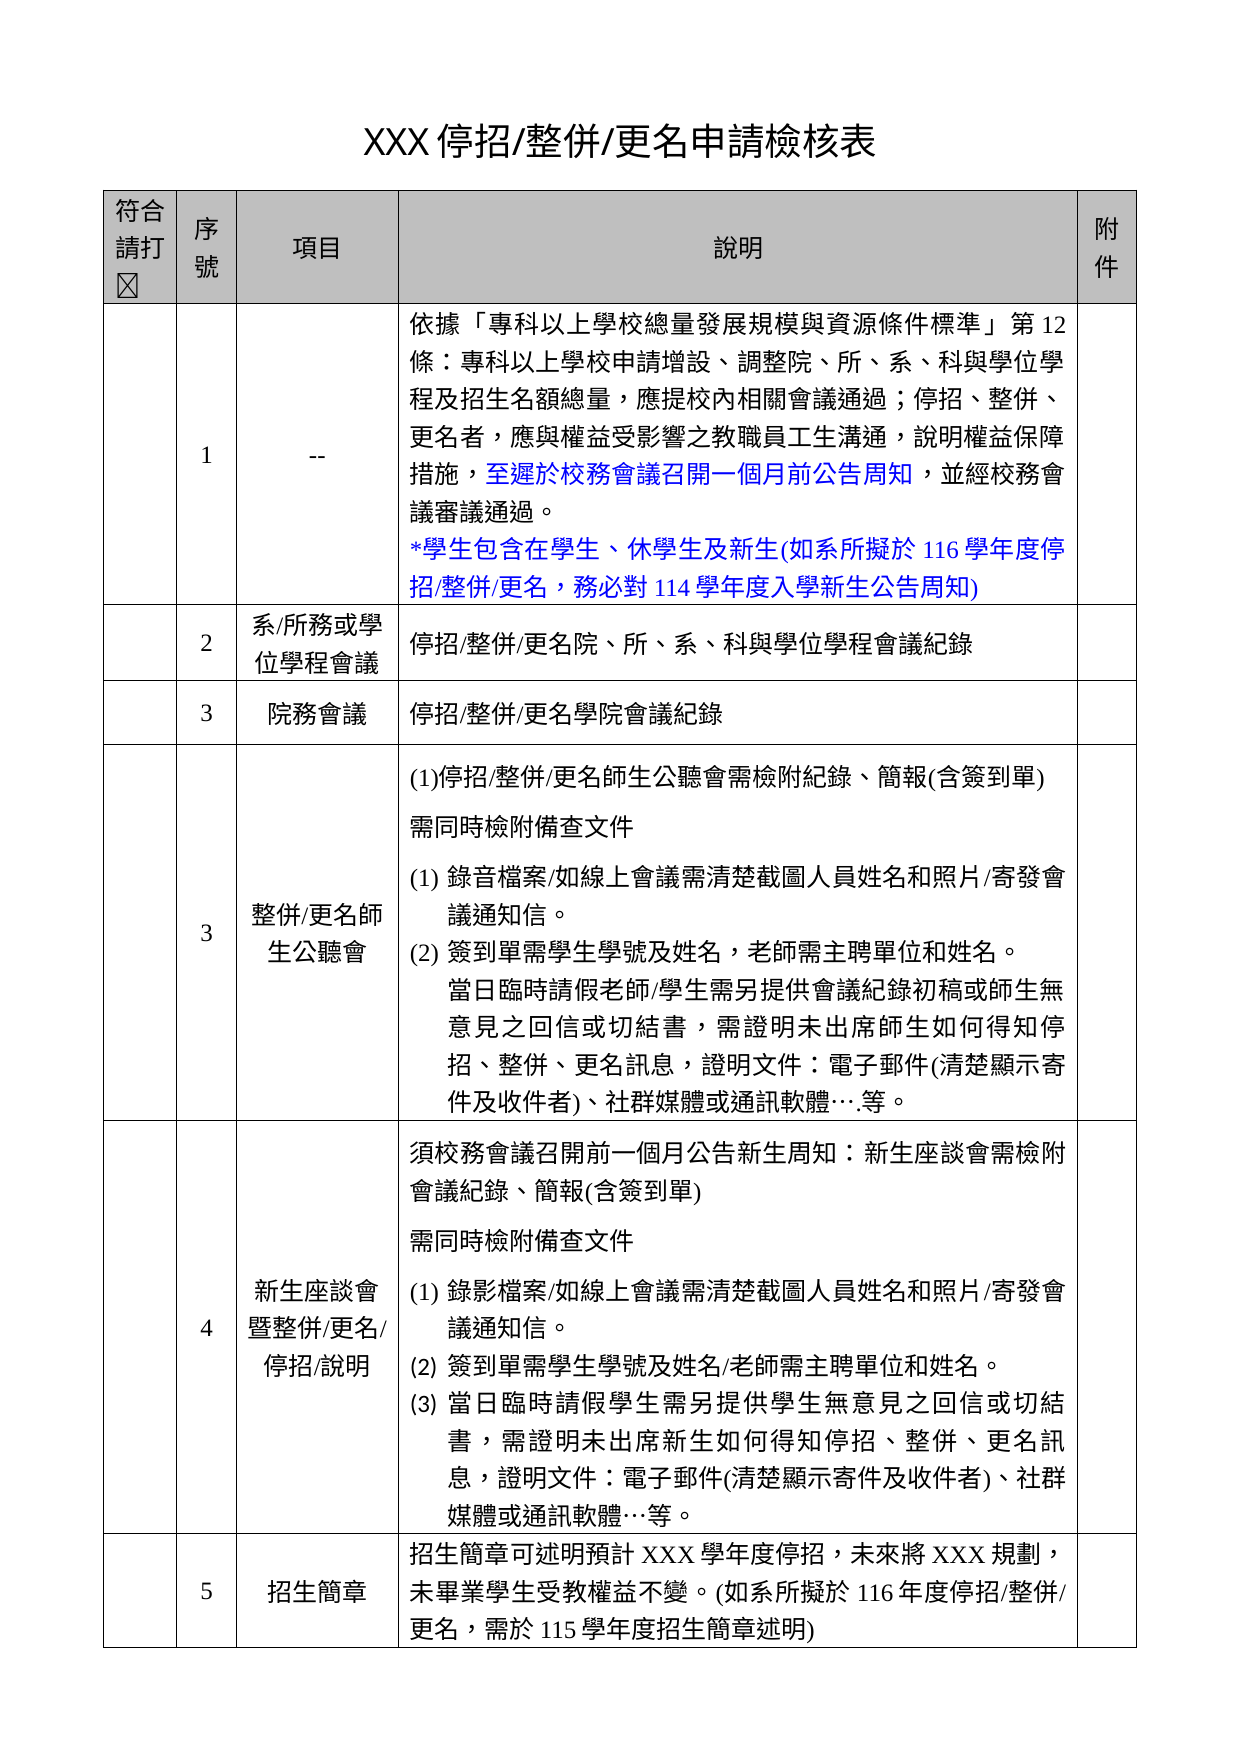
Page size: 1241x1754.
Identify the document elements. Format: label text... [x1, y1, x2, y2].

table_cell [104, 745, 176, 1120]
table_cell [1078, 1121, 1136, 1533]
table_cell [104, 681, 176, 744]
table_cell [1078, 681, 1136, 744]
table_cell 5 [177, 1534, 236, 1647]
table_cell [104, 1534, 176, 1647]
table_cell 整併/更名師生公聽會 [237, 745, 398, 1120]
table_cell 須校務會議召開前一個月公告新生周知：新生座談會需檢附會議紀錄、簡報(含簽到單) 需同時檢附備查文件 錄影檔案/如線上會議需清楚截圖人員姓名和照片/寄發會議通知信。 簽到單需學生學號及姓名/老師需主聘單位和姓名。 當日臨時請假學生需另提供學生無意見之回信或切結書，需證明未出席新生如何得知停招、整併、更名訊息，證明文件：電子郵件(清楚顯示寄件及收件者)、社群媒體或通訊軟體…等。 [399, 1121, 1077, 1533]
table_header 附件 [1078, 191, 1136, 303]
table_cell 招生簡章 [237, 1534, 398, 1647]
text XXX停招/整併/更名申請檢核表 [100, 102, 1140, 177]
table_cell 停招/整併/更名院、所、系、科與學位學程會議紀錄 [399, 605, 1077, 680]
table_header 序號 [177, 191, 236, 303]
table_cell 院務會議 [237, 681, 398, 744]
table_cell 招生簡章可述明預計XXX學年度停招，未來將XXX規劃，未畢業學生受教權益不變。(如系所擬於116年度停招/整併/更名，需於115學年度招生簡章述明) [399, 1534, 1077, 1647]
table_cell 停招/整併/更名學院會議紀錄 [399, 681, 1077, 744]
table_cell [104, 1121, 176, 1533]
table_cell 新生座談會暨整併/更名/停招/說明 [237, 1121, 398, 1533]
table_cell 依據「專科以上學校總量發展規模與資源條件標準」第12條：專科以上學校申請增設、調整院、所、系、科與學位學程及招生名額總量，應提校內相關會議通過；停招、整併、更名者，應與權益受影響之教職員工生溝通，說明權益保障措施，至遲於校務會議召開一個月前公告周知，並經校務會議審議通過。 *學生包含在學生、休學生及新生(如系所擬於116學年度停招/整併/更名，務必對114學年度入學新生公告周知) [399, 304, 1077, 604]
table_cell [1078, 304, 1136, 604]
table_cell 4 [177, 1121, 236, 1533]
table_cell 3 [177, 681, 236, 744]
table_header 符合 請打 [104, 191, 176, 303]
table_header 項目 [237, 191, 398, 303]
table_cell (1)停招/整併/更名師生公聽會需檢附紀錄、簡報(含簽到單) 需同時檢附備查文件 錄音檔案/如線上會議需清楚截圖人員姓名和照片/寄發會議通知信。 簽到單需學生學號及姓名，老師需主聘單位和姓名。 當日臨時請假老師/學生需另提供會議紀錄初稿或師生無意見之回信或切結書，需證明未出席師生如何得知停招、整併、更名訊息，證明文件：電子郵件(清楚顯示寄件及收件者)、社群媒體或通訊軟體….等。 [399, 745, 1077, 1120]
table_cell -- [237, 304, 398, 604]
table_cell [104, 605, 176, 680]
table_cell [1078, 605, 1136, 680]
table_cell 3 [177, 745, 236, 1120]
table_cell [104, 304, 176, 604]
table_cell 1 [177, 304, 236, 604]
table_cell 系/所務或學位學程會議 [237, 605, 398, 680]
table_cell [1078, 745, 1136, 1120]
table_cell [1078, 1534, 1136, 1647]
table_header 說明 [399, 191, 1077, 303]
table_cell 2 [177, 605, 236, 680]
